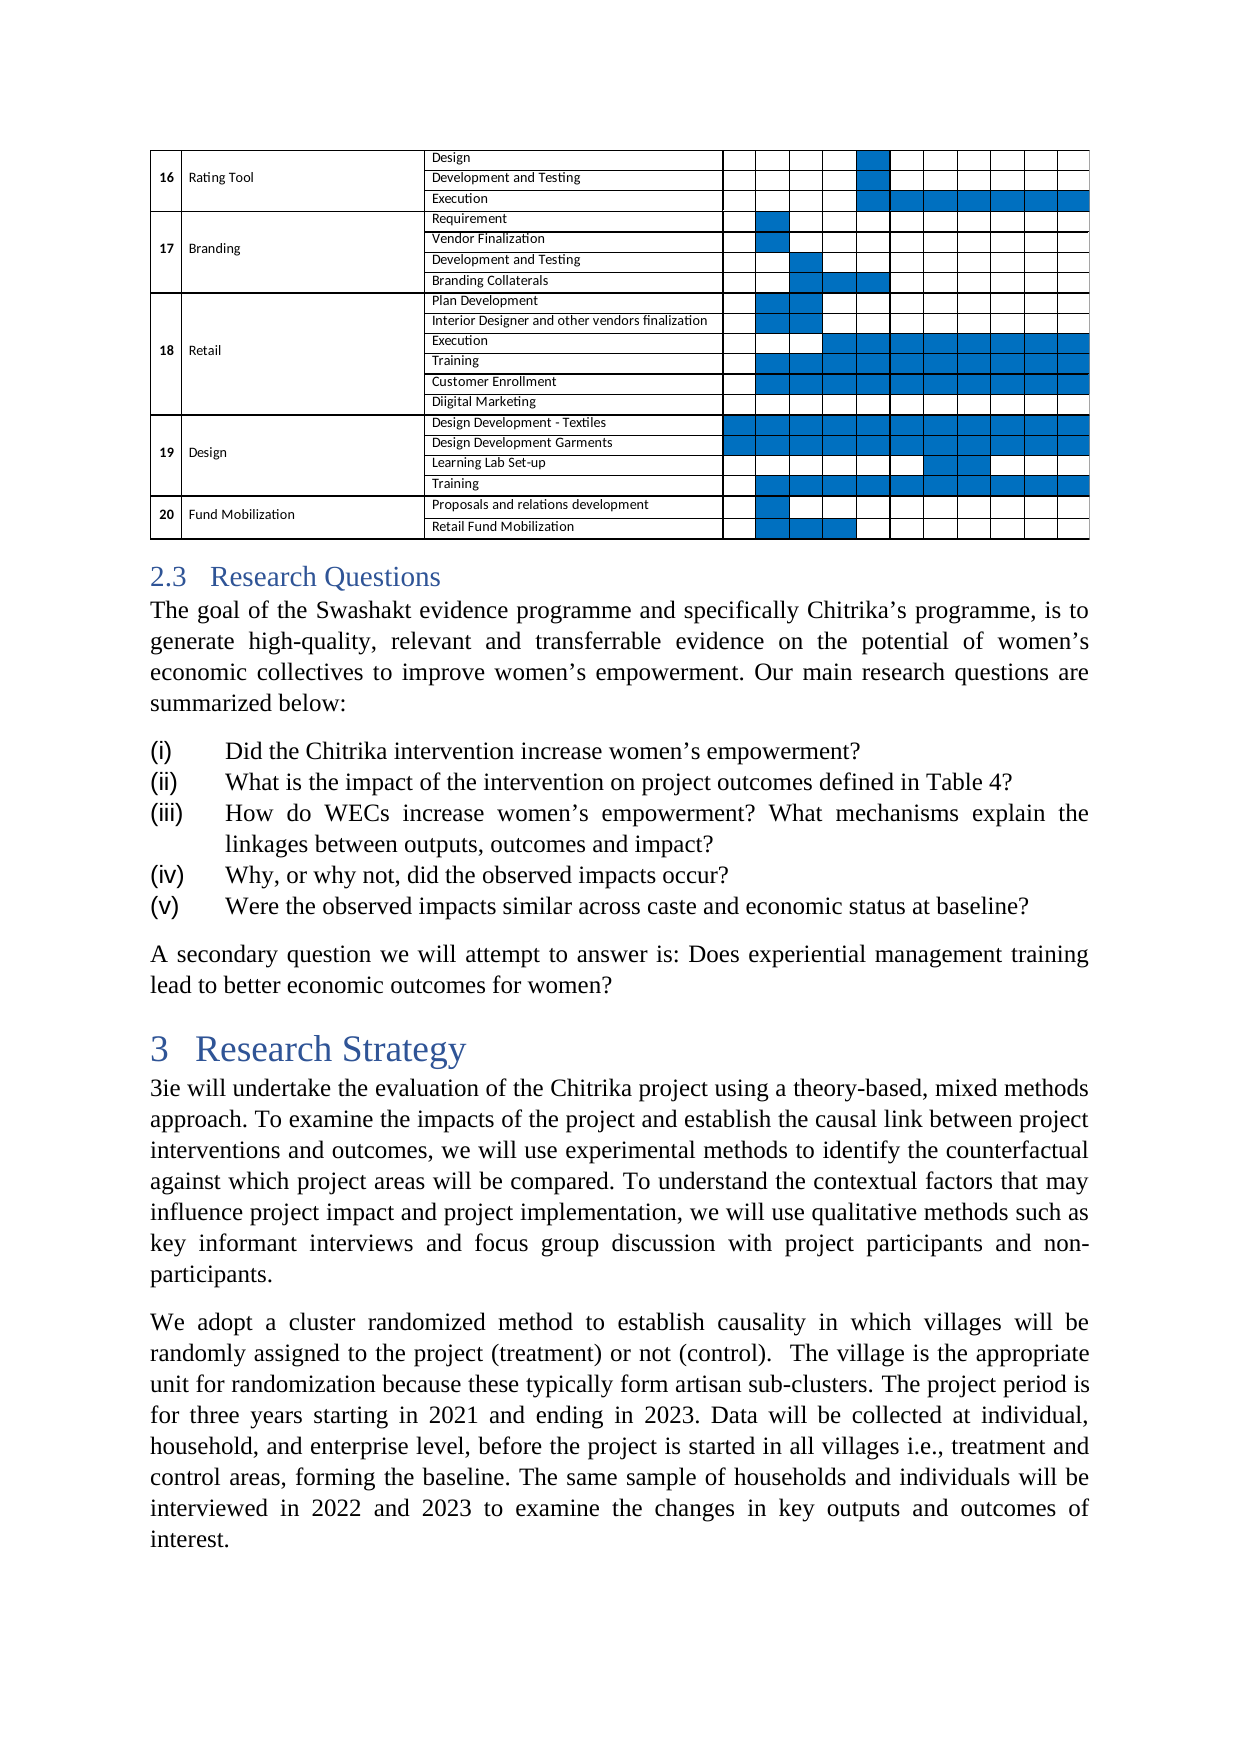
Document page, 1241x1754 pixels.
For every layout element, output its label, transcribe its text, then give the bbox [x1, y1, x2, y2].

text A secondary question we will attempt to answer is: Does experiential management training lead to better economic outcomes for women? [150, 939, 1090, 999]
subtitle Research Strategy [150, 1026, 1090, 1069]
list Why, or why not, did the observed impacts occur? [150, 860, 1090, 889]
text 3ie will undertake the evaluation of the Chitrika project using a theory-based, mixed methods approach. To examine the impacts of the project and establish the causal link between project interventions and outcomes, we will use experimental methods to identify the counterfactual against which project areas will be compared. To understand the contextual factors that may influence project impact and project implementation, we will use qualitative methods such as key informant interviews and focus group discussion with project participants and non-participants. [150, 1073, 1090, 1288]
list Did the Chitrika intervention increase women’s empowerment? [150, 736, 1090, 764]
list How do WECs increase women’s empowerment? What mechanisms explain the linkages between outputs, outcomes and impact? [150, 798, 1090, 858]
text We adopt a cluster randomized method to establish causality in which villages will be randomly assigned to the project (treatment) or not (control). The village is the appropriate unit for randomization because these typically form artisan sub-clusters. The project period is for three years starting in 2021 and ending in 2023. Data will be collected at individual, household, and enterprise level, before the project is started in all villages i.e., treatment and control areas, forming the baseline. The same sample of households and individuals will be interviewed in 2022 and 2023 to examine the changes in key outputs and outcomes of interest. [150, 1307, 1090, 1553]
subtitle Research Questions [150, 559, 1090, 592]
list What is the impact of the intervention on project outcomes defined in Table 4? [150, 767, 1090, 796]
text The goal of the Swashakt evidence programme and specifically Chitrika’s programme, is to generate high-quality, relevant and transferrable evidence on the potential of women’s economic collectives to improve women’s empowerment. Our main research questions are summarized below: [150, 595, 1090, 717]
list Were the observed impacts similar across caste and economic status at baseline? [150, 891, 1090, 920]
